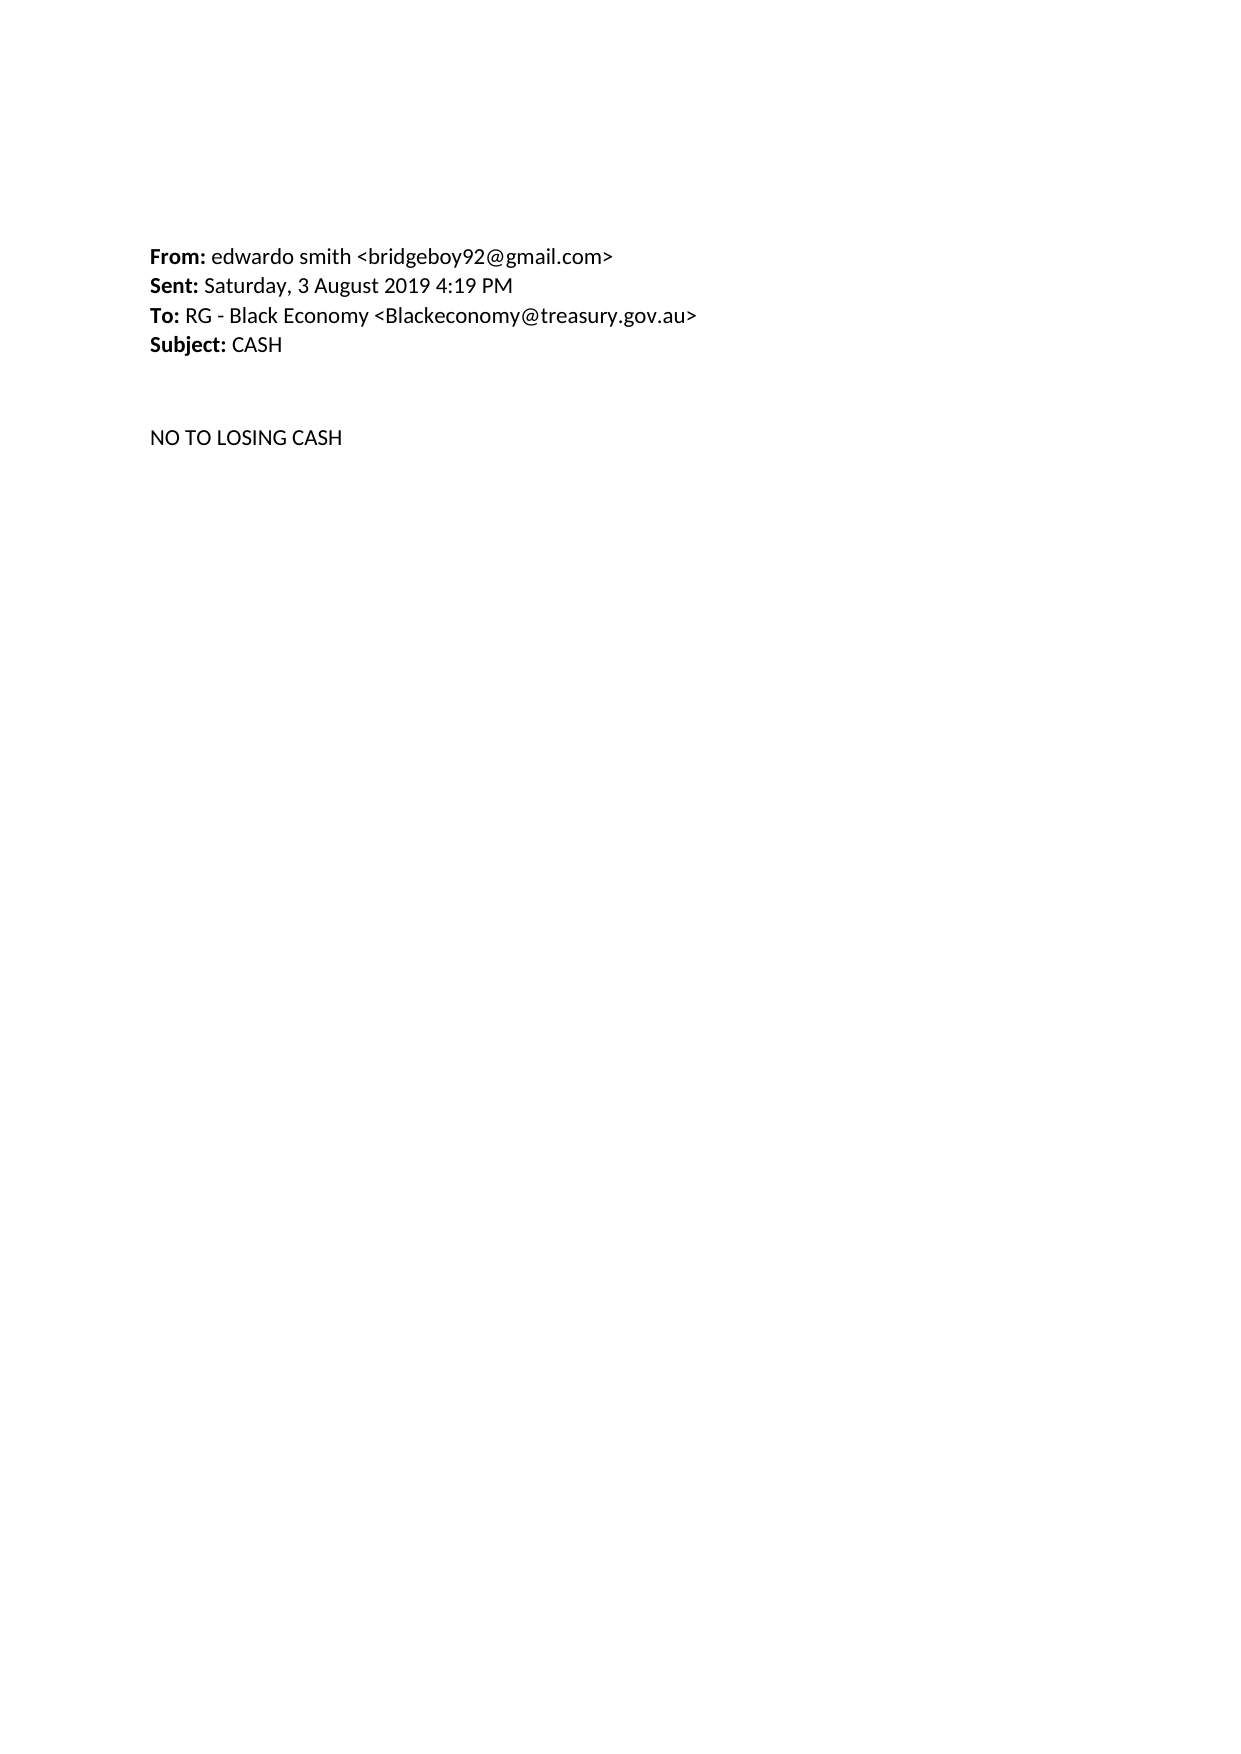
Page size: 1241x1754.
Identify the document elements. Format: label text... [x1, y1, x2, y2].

text NO TO LOSING CASH [150, 423, 1090, 451]
text From: edwardo smith <bridgeboy92@gmail.com> Sent: Saturday, 3 August 2019 4:19 PM To: RG - Black Economy <Blackeconomy@treasury.gov.au> Subject: CASH [150, 242, 1090, 358]
